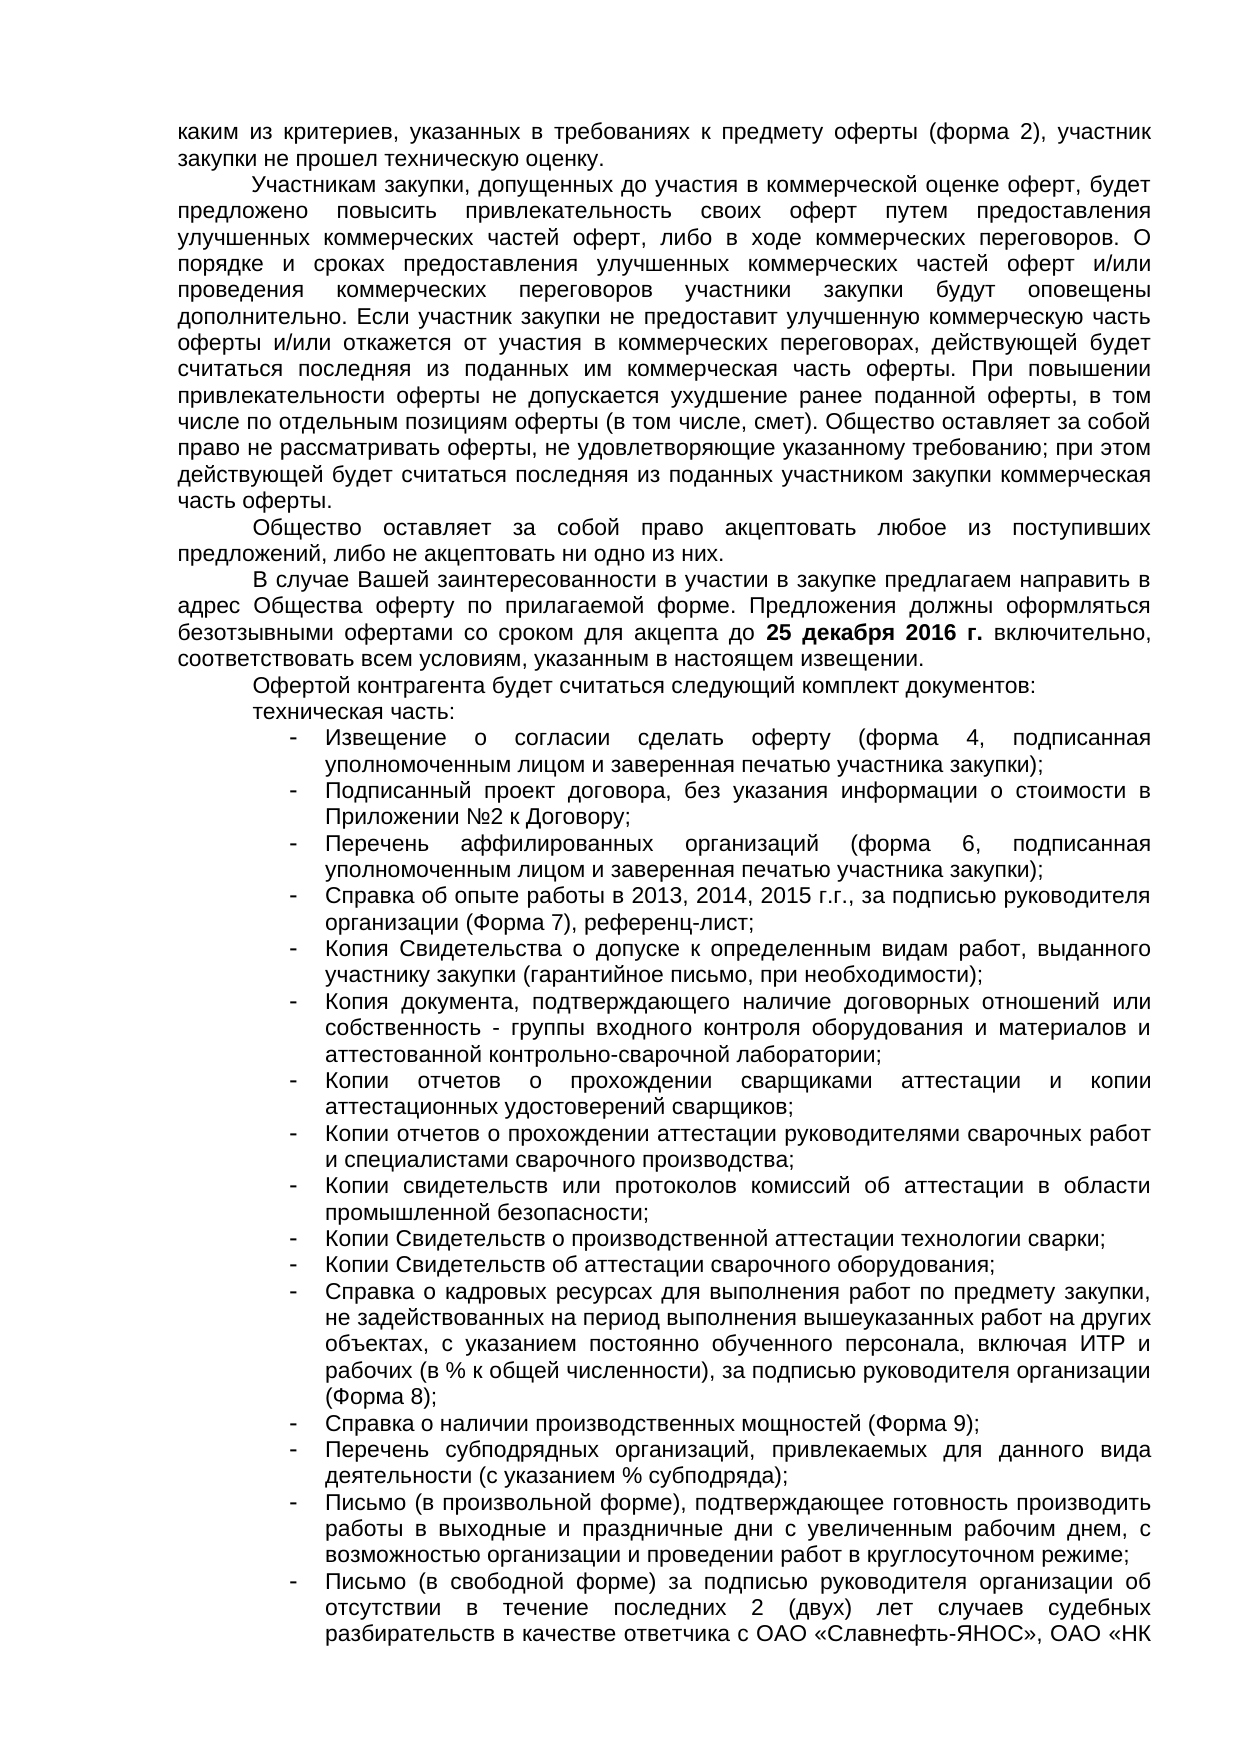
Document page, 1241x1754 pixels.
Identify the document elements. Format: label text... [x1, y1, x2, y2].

list Письмо (в произвольной форме), подтверждающее готовность производить работы в выходные и праздничные дни с увеличенным рабочим днем, с возможностью организации и проведении работ в круглосуточном режиме; [289, 1488, 1152, 1568]
list Копия Свидетельства о допуске к определенным видам работ, выданного участнику закупки (гарантийное письмо, при необходимости); [289, 935, 1152, 988]
list Копии Свидетельств об аттестации сварочного оборудования; [289, 1251, 1152, 1278]
list Копии свидетельств или протоколов комиссий об аттестации в области промышленной безопасности; [289, 1172, 1152, 1225]
list Справка о кадровых ресурсах для выполнения работ по предмету закупки, не задействованных на период выполнения вышеуказанных работ на других объектах, с указанием постоянно обученного персонала, включая ИТР и рабочих (в % к общей численности), за подписью руководителя организации (Форма 8); [289, 1278, 1152, 1409]
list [289, 1568, 1152, 1647]
list Перечень субподрядных организаций, привлекаемых для данного вида деятельности (с указанием % субподряда); [289, 1436, 1152, 1488]
list Копии отчетов о прохождении сварщиками аттестации и копии аттестационных удостоверений сварщиков; [289, 1067, 1152, 1119]
text Офертой контрагента будет считаться следующий комплект документов: [177, 672, 1152, 698]
list Справка о наличии производственных мощностей (Форма 9); [289, 1409, 1152, 1436]
list Перечень аффилированных организаций (форма 6, подписанная уполномоченным лицом и заверенная печатью участника закупки); [289, 830, 1152, 882]
list Копии отчетов о прохождении аттестации руководителями сварочных работ и специалистами сварочного производства; [289, 1119, 1152, 1172]
list Извещение о согласии сделать оферту (форма 4, подписанная уполномоченным лицом и заверенная печатью участника закупки); [289, 724, 1152, 777]
list Подписанный проект договора, без указания информации о стоимости в Приложении №2 к Договору; [289, 777, 1152, 830]
text техническая часть: [177, 698, 1152, 724]
list Копия документа, подтверждающего наличие договорных отношений или собственность - группы входного контроля оборудования и материалов и аттестованной контрольно-сварочной лаборатории; [289, 988, 1152, 1067]
list Копии Свидетельств о производственной аттестации технологии сварки; [289, 1225, 1152, 1251]
list Участникам закупки, допущенных до участия в коммерческой оценке оферт, будет предложено повысить привлекательность своих оферт путем предоставления улучшенных коммерческих частей оферт, либо в ходе коммерческих переговоров. О порядке и сроках предоставления улучшенных коммерческих частей оферт и/или проведения коммерческих переговоров участники закупки будут оповещены дополнительно. Если участник закупки не предоставит улучшенную коммерческую часть оферты и/или откажется от участия в коммерческих переговорах, действующей будет считаться последняя из поданных им коммерческая часть оферты. При повышении привлекательности оферты не допускается ухудшение ранее поданной оферты, в том числе по отдельным позициям оферты (в том числе, смет). Общество оставляет за собой право не рассматривать оферты, не удовлетворяющие указанному требованию; при этом действующей будет считаться последняя из поданных участником закупки коммерческая часть оферты. [177, 171, 1152, 513]
text В случае Вашей заинтересованности в участии в закупке предлагаем направить в адрес Общества оферту по прилагаемой форме. Предложения должны оформляться безотзывными офертами со сроком для акцепта до 25 декабря 2016 г. включительно, соответствовать всем условиям, указанным в настоящем извещении. [177, 566, 1152, 672]
list Справка об опыте работы в 2013, 2014, 2015 г.г., за подписью руководителя организации (Форма 7), референц-лист; [289, 882, 1152, 935]
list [177, 118, 1152, 171]
text Общество оставляет за собой право акцептовать любое из поступивших предложений, либо не акцептовать ни одно из них. [177, 513, 1152, 566]
